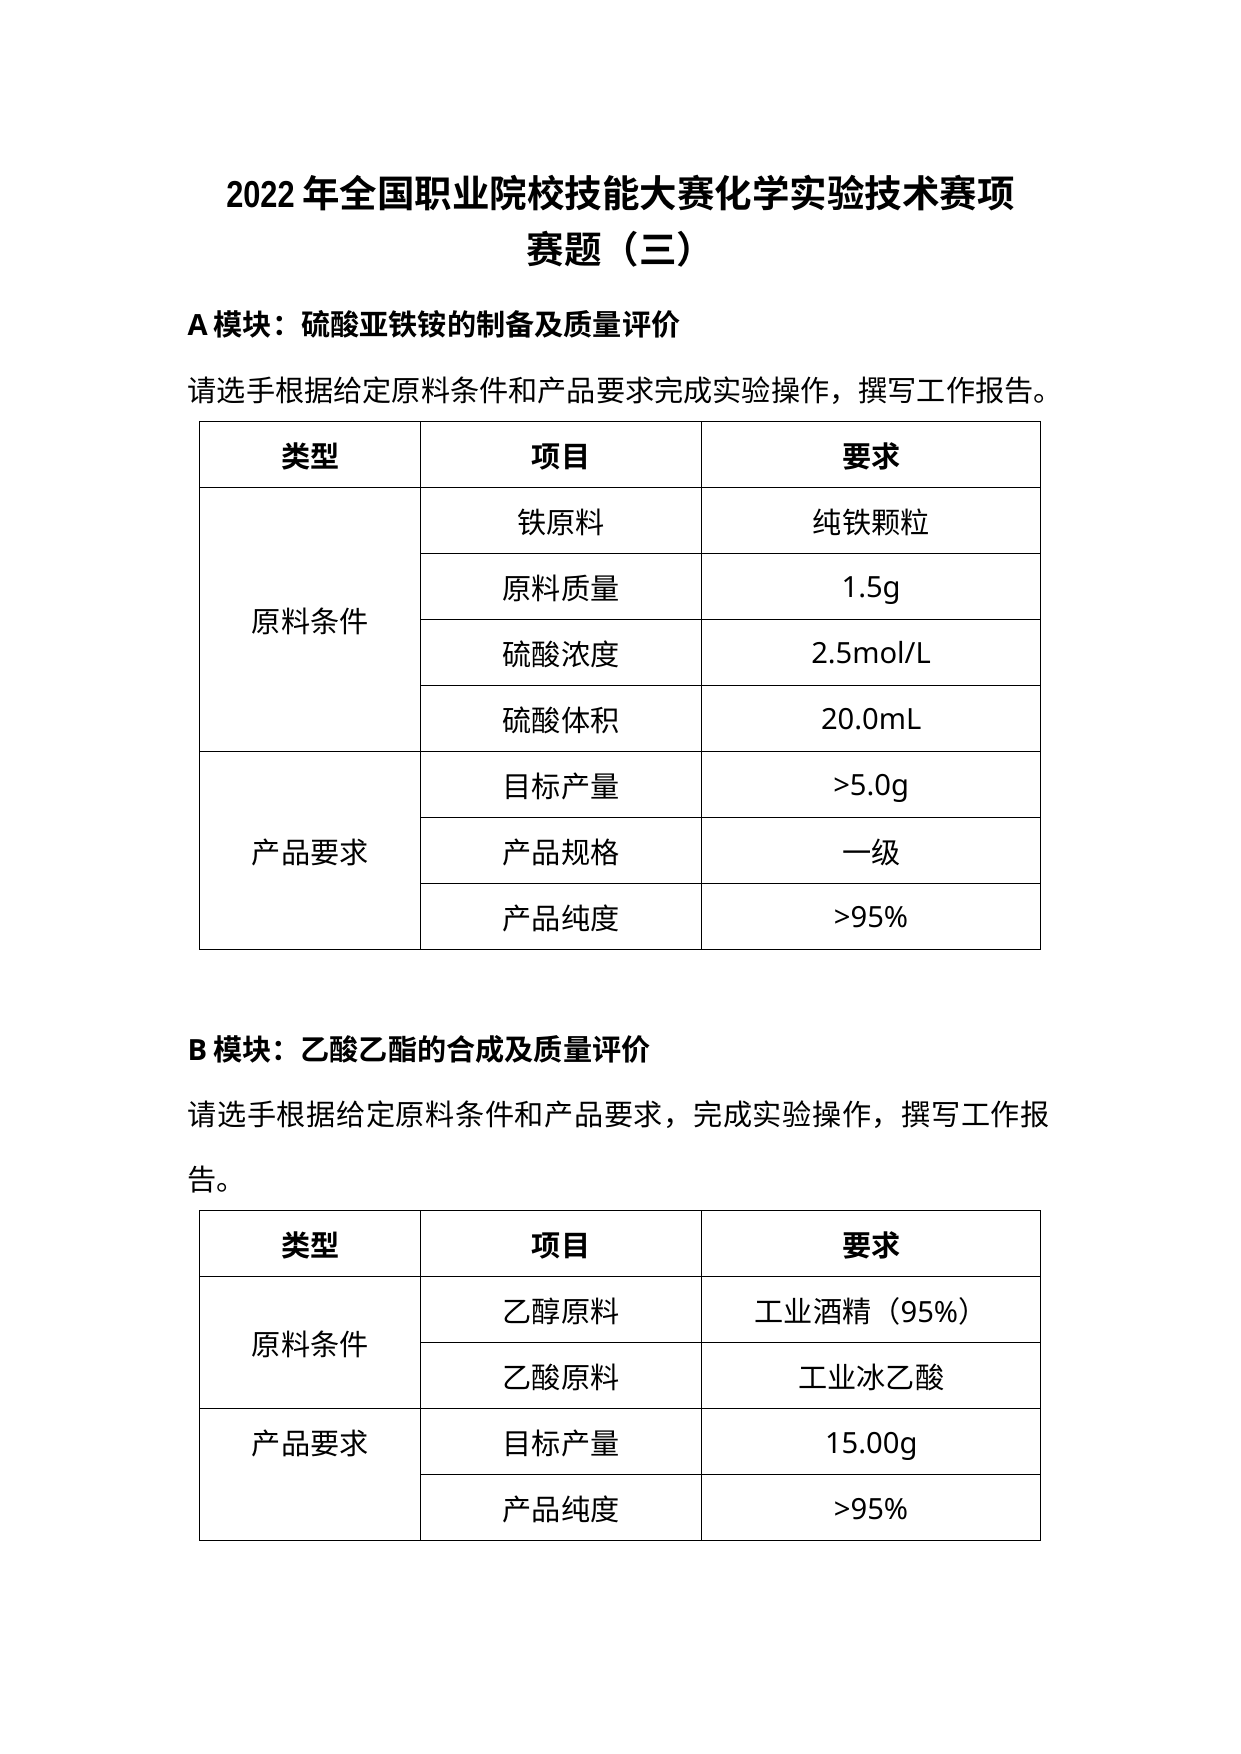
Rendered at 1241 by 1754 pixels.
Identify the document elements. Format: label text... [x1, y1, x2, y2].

table_cell 20.0mL [702, 686, 1040, 751]
table_cell 目标产量 [421, 752, 701, 817]
table_cell 15.00g [702, 1409, 1040, 1474]
table_cell 1.5g [702, 554, 1040, 619]
table_cell 乙酸原料 [421, 1343, 701, 1408]
table_cell 硫酸浓度 [421, 620, 701, 685]
table_header 类型 [200, 1211, 420, 1276]
text 请选手根据给定原料条件和产品要求完成实验操作，撰写工作报告。 [187, 356, 1053, 421]
table_cell 原料条件 [200, 1277, 420, 1408]
table_cell 铁原料 [421, 488, 701, 553]
table_cell 产品纯度 [421, 1475, 701, 1540]
text A模块：硫酸亚铁铵的制备及质量评价 [187, 291, 1053, 356]
table_cell 2.5mol/L [702, 620, 1040, 685]
table_header 项目 [421, 1211, 701, 1276]
table_cell 纯铁颗粒 [702, 488, 1040, 553]
table_header 项目 [421, 422, 701, 487]
table_cell 产品纯度 [421, 884, 701, 949]
table_cell 原料质量 [421, 554, 701, 619]
table_cell 产品要求 [200, 752, 420, 949]
table_cell 乙醇原料 [421, 1277, 701, 1342]
text 赛题（三） [187, 218, 1053, 274]
table_header 类型 [200, 422, 420, 487]
table_cell >95% [702, 1475, 1040, 1540]
table_cell 工业冰乙酸 [702, 1343, 1040, 1408]
table_header 要求 [702, 422, 1040, 487]
table_cell 一级 [702, 818, 1040, 883]
table_cell >95% [702, 884, 1040, 949]
text 2022年全国职业院校技能大赛化学实验技术赛项 [187, 162, 1053, 218]
table_header 要求 [702, 1211, 1040, 1276]
table_cell 产品要求 [200, 1409, 420, 1540]
table_cell 产品规格 [421, 818, 701, 883]
table_cell >5.0g [702, 752, 1040, 817]
table_cell 工业酒精（95%） [702, 1277, 1040, 1342]
table_cell 硫酸体积 [421, 686, 701, 751]
table_cell 原料条件 [200, 488, 420, 751]
table_cell 目标产量 [421, 1409, 701, 1474]
text B模块：乙酸乙酯的合成及质量评价 [187, 1015, 1053, 1080]
text 请选手根据给定原料条件和产品要求，完成实验操作，撰写工作报告。 [187, 1080, 1053, 1210]
